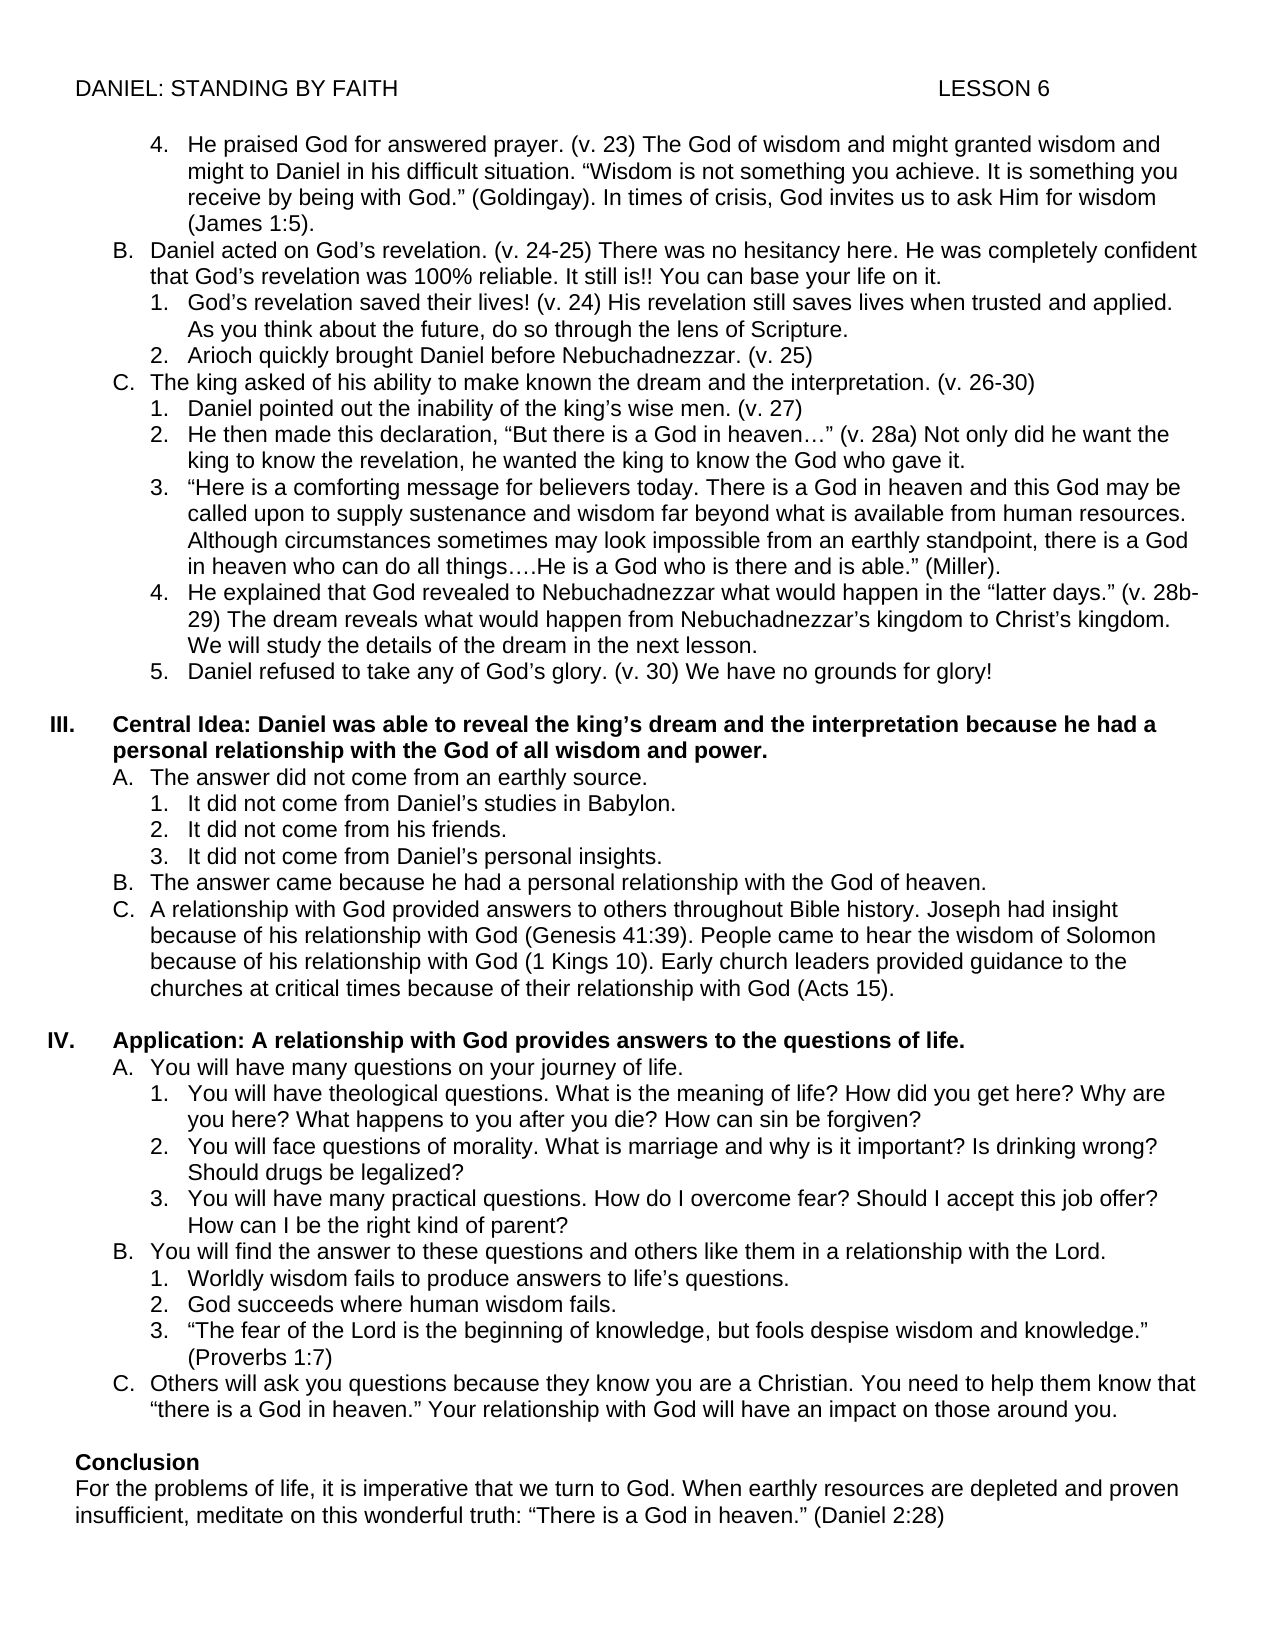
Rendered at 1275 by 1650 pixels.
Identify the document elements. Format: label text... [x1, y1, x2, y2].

list The answer came because he had a personal relationship with the God of heaven. [112, 869, 1200, 896]
list God’s revelation saved their lives! (v. 24) His revelation still saves lives when trusted and applied. As you think about the future, do so through the lens of Scripture. [150, 289, 1200, 342]
list “Here is a comforting message for believers today. There is a God in heaven and this God may be called upon to supply sustenance and wisdom far beyond what is available from human resources. Although circumstances sometimes may look impossible from an earthly standpoint, there is a God in heaven who can do all things….He is a God who is there and is able.” (Miller). [150, 474, 1200, 579]
list Worldly wisdom fails to produce answers to life’s questions. [150, 1264, 1200, 1291]
list A relationship with God provided answers to others throughout Bible history. Joseph had insight because of his relationship with God (Genesis 41:39). People came to hear the wisdom of Solomon because of his relationship with God (1 Kings 10). Early church leaders provided guidance to the churches at critical times because of their relationship with God (Acts 15). [112, 896, 1200, 1001]
list Daniel pointed out the inability of the king’s wise men. (v. 27) [150, 395, 1200, 421]
list He explained that God revealed to Nebuchadnezzar what would happen in the “latter days.” (v. 28b-29) The dream reveals what would happen from Nebuchadnezzar’s kingdom to Christ’s kingdom. We will study the details of the dream in the next lesson. [150, 579, 1200, 658]
list Daniel acted on God’s revelation. (v. 24-25) There was no hesitancy here. He was completely confident that God’s revelation was 100% reliable. It still is!! You can base your life on it. [112, 237, 1200, 289]
list “The fear of the Lord is the beginning of knowledge, but fools despise wisdom and knowledge.” (Proverbs 1:7) [150, 1317, 1200, 1370]
list The answer did not come from an earthly source. [112, 764, 1200, 790]
list Central Idea: Daniel was able to reveal the king’s dream and the interpretation because he had a personal relationship with the God of all wisdom and power. [75, 711, 1200, 764]
text Conclusion [75, 1449, 1200, 1475]
list The king asked of his ability to make known the dream and the interpretation. (v. 26-30) [112, 368, 1200, 395]
list It did not come from Daniel’s studies in Babylon. [150, 790, 1200, 816]
list It did not come from his friends. [150, 816, 1200, 843]
list You will have many questions on your journey of life. [112, 1054, 1200, 1080]
list You will face questions of morality. What is marriage and why is it important? Is drinking wrong? Should drugs be legalized? [150, 1133, 1200, 1185]
list Arioch quickly brought Daniel before Nebuchadnezzar. (v. 25) [150, 342, 1200, 368]
list Application: A relationship with God provides answers to the questions of life. [75, 1027, 1200, 1054]
list He then made this declaration, “But there is a God in heaven…” (v. 28a) Not only did he want the king to know the revelation, he wanted the king to know the God who gave it. [150, 421, 1200, 474]
list You will find the answer to these questions and others like them in a relationship with the Lord. [112, 1238, 1200, 1264]
list Daniel refused to take any of God’s glory. (v. 30) We have no grounds for glory! [150, 658, 1200, 685]
list He praised God for answered prayer. (v. 23) The God of wisdom and might granted wisdom and might to Daniel in his difficult situation. “Wisdom is not something you achieve. It is something you receive by being with God.” (Goldingay). In times of crisis, God invites us to ask Him for wisdom (James 1:5). [150, 131, 1200, 237]
list God succeeds where human wisdom fails. [150, 1291, 1200, 1317]
list You will have many practical questions. How do I overcome fear? Should I accept this job offer? How can I be the right kind of parent? [150, 1185, 1200, 1238]
text For the problems of life, it is imperative that we turn to God. When earthly resources are depleted and proven insufficient, meditate on this wonderful truth: “There is a God in heaven.” (Daniel 2:28) [75, 1475, 1200, 1528]
list Others will ask you questions because they know you are a Christian. You need to help them know that “there is a God in heaven.” Your relationship with God will have an impact on those around you. [112, 1370, 1200, 1423]
list You will have theological questions. What is the meaning of life? How did you get here? Why are you here? What happens to you after you die? How can sin be forgiven? [150, 1080, 1200, 1133]
list It did not come from Daniel’s personal insights. [150, 843, 1200, 869]
